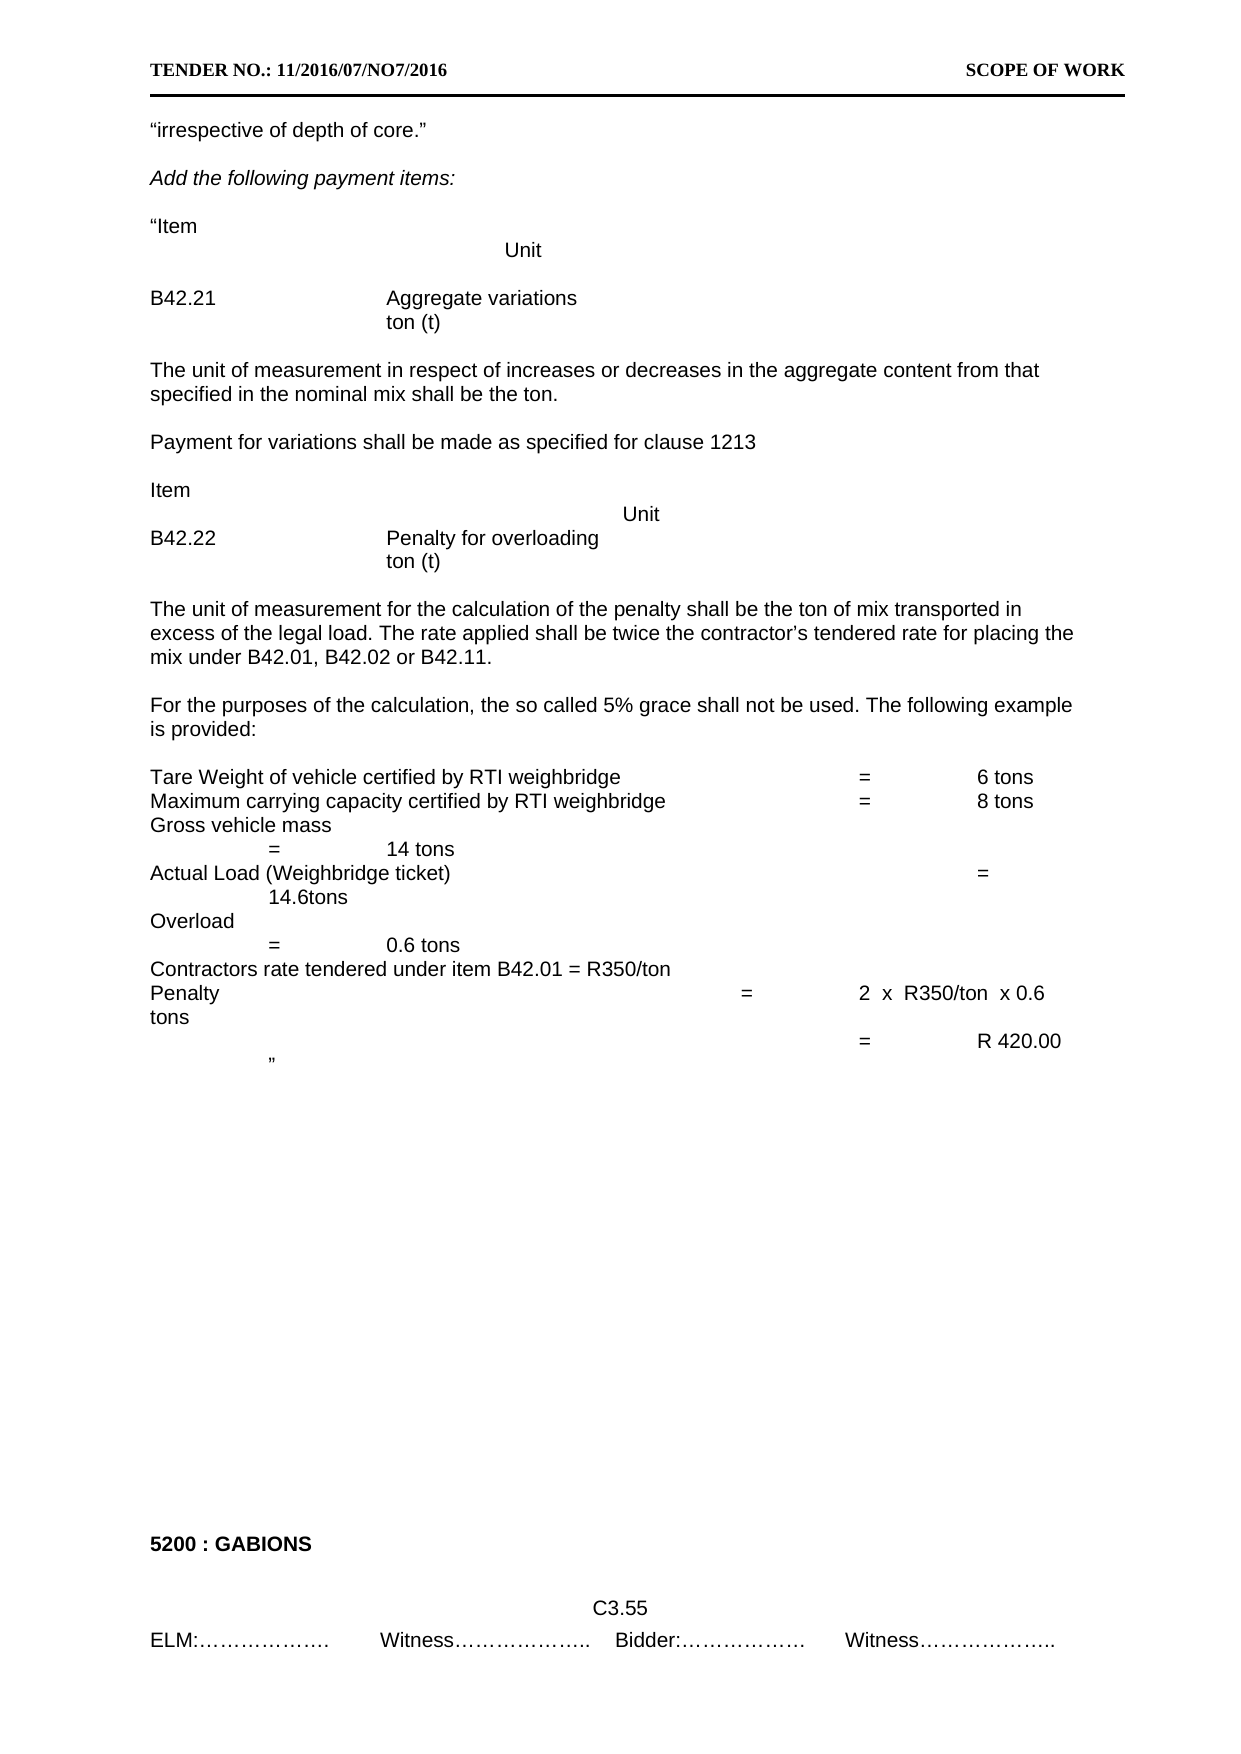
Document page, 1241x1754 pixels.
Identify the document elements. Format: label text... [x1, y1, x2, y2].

text Item Unit [150, 477, 1090, 525]
text B42.21 Aggregate variations ton (t) [150, 286, 1090, 334]
text 5200 : GABIONS [150, 1532, 1090, 1556]
text = R 420.00 ” [150, 1028, 1090, 1076]
text Contractors rate tendered under item B42.01 = R350/ton [150, 957, 1090, 981]
text Overload = 0.6 tons [150, 909, 1090, 957]
text Actual Load (Weighbridge ticket) = 14.6tons [150, 861, 1090, 909]
text Gross vehicle mass = 14 tons [150, 813, 1090, 861]
text B42.22 Penalty for overloading ton (t) [150, 525, 1090, 573]
text For the purposes of the calculation, the so called 5% grace shall not be used. The following example is provided: [150, 693, 1090, 741]
text Payment for variations shall be made as specified for clause 1213 [150, 429, 1090, 453]
text Penalty = 2 x R350/ton x 0.6 tons [150, 981, 1090, 1028]
text The unit of measurement for the calculation of the penalty shall be the ton of mix transported in excess of the legal load. The rate applied shall be twice the contractor’s tendered rate for placing the mix under B42.01, B42.02 or B42.11. [150, 597, 1090, 669]
text Add the following payment items: [150, 166, 1090, 190]
text “irrespective of depth of core.” [150, 118, 1090, 142]
text Tare Weight of vehicle certified by RTI weighbridge = 6 tons [150, 765, 1090, 789]
text The unit of measurement in respect of increases or decreases in the aggregate content from that specified in the nominal mix shall be the ton. [150, 358, 1090, 406]
text “Item Unit [150, 214, 1090, 262]
text Maximum carrying capacity certified by RTI weighbridge = 8 tons [150, 789, 1090, 813]
